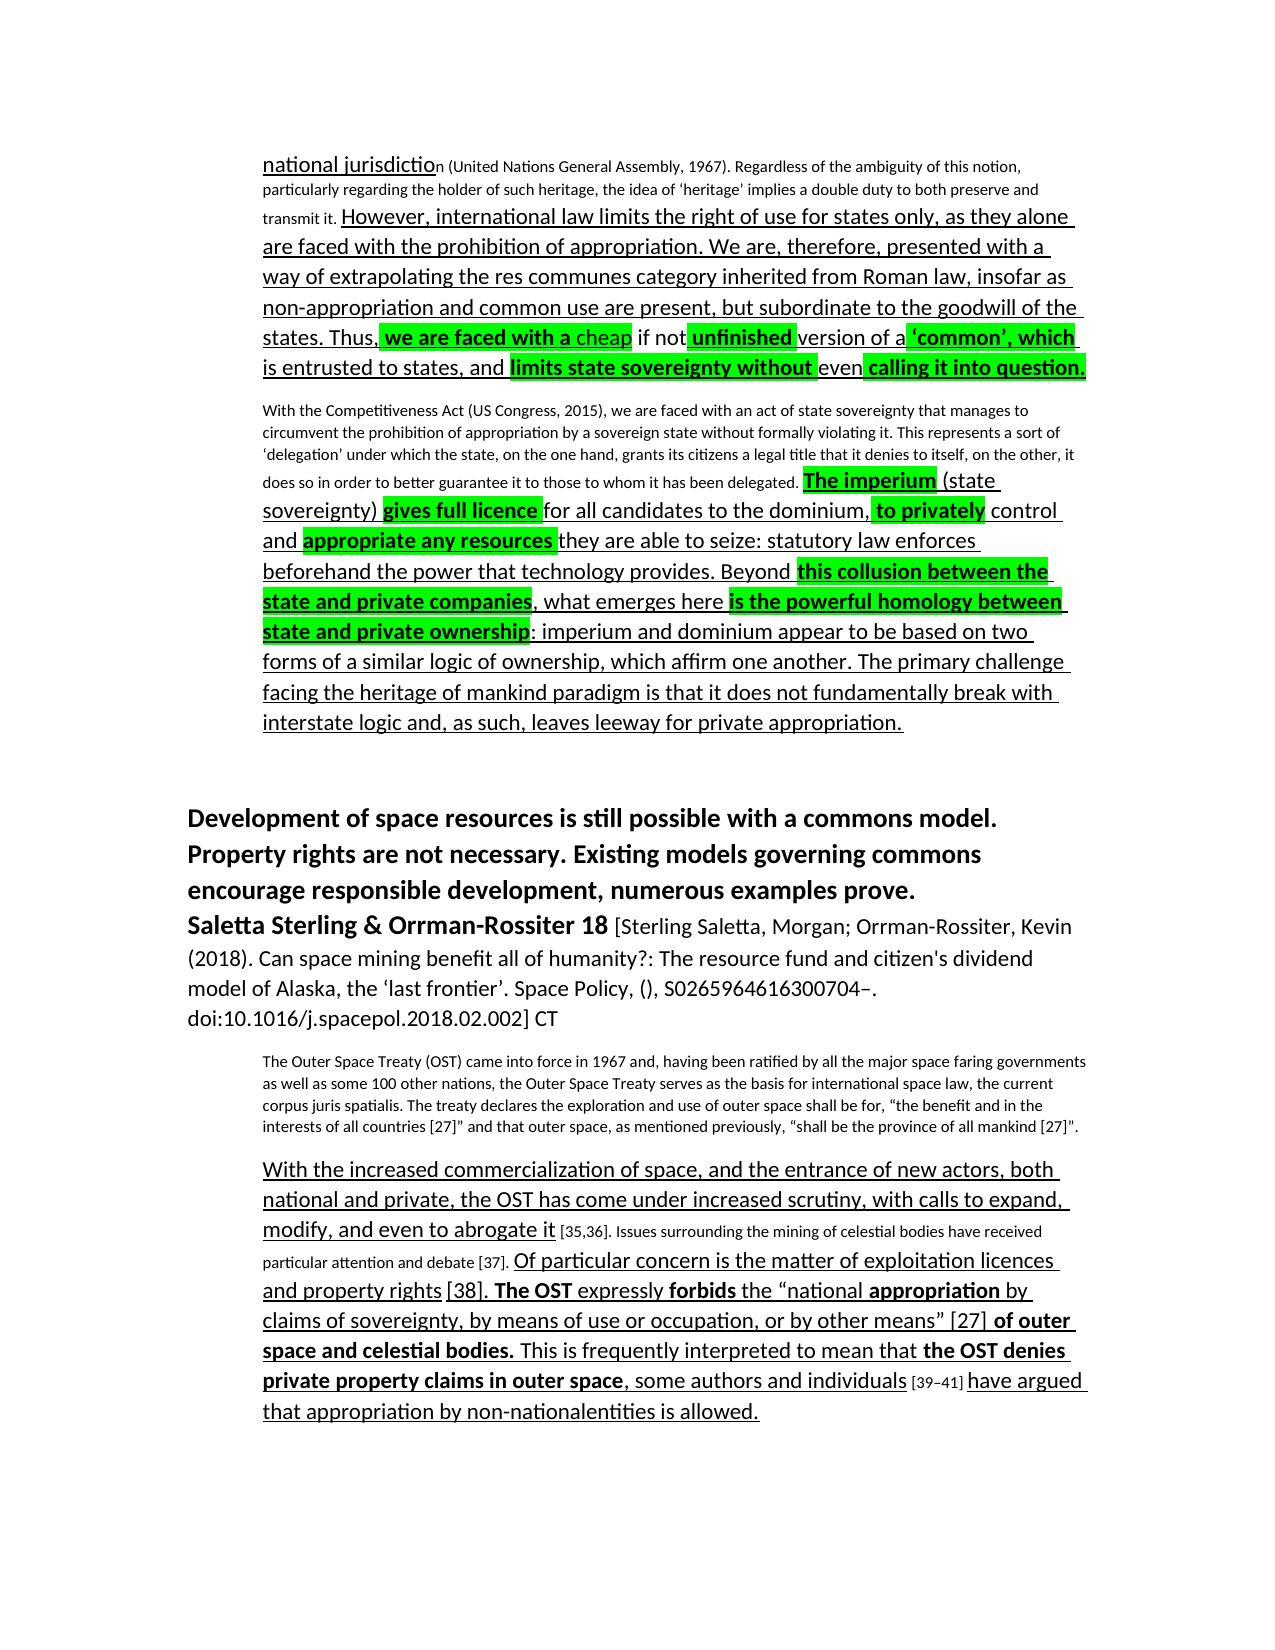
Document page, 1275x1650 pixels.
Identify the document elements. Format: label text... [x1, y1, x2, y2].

text Saletta Sterling & Orrman-Rossiter 18 [Sterling Saletta, Morgan; Orrman-Rossiter, Kevin (2018). Can space mining benefit all of humanity?: The resource fund and citizen's dividend model of Alaska, the ‘last frontier’. Space Policy, (), S0265964616300704–. doi:10.1016/j.spacepol.2018.02.002] CT [187, 908, 1087, 1032]
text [262, 150, 1087, 381]
subtitle Development of space resources is still possible with a commons model. Property rights are not necessary. Existing models governing commons encourage responsible development, numerous examples prove. [187, 802, 1087, 906]
text With the Competitiveness Act (US Congress, 2015), we are faced with an act of state sovereignty that manages to circumvent the prohibition of appropriation by a sovereign state without formally violating it. This represents a sort of ‘delegation’ under which the state, on the one hand, grants its citizens a legal title that it denies to itself, on the other, it does so in order to better guarantee it to those to whom it has been delegated. The imperium (state sovereignty) gives full licence for all candidates to the dominium, to privately control and appropriate any resources they are able to seize: statutory law enforces beforehand the power that technology provides. Beyond this collusion between the state and private companies, what emerges here is the powerful homology between state and private ownership: imperium and dominium appear to be based on two forms of a similar logic of ownership, which affirm one another. The primary challenge facing the heritage of mankind paradigm is that it does not fundamentally break with interstate logic and, as such, leaves leeway for private appropriation. [262, 400, 1087, 736]
text The Outer Space Treaty (OST) came into force in 1967 and, having been ratified by all the major space faring governments as well as some 100 other nations, the Outer Space Treaty serves as the basis for international space law, the current corpus juris spatialis. The treaty declares the exploration and use of outer space shall be for, “the benefit and in the interests of all countries [27]” and that outer space, as mentioned previously, “shall be the province of all mankind [27]”. [262, 1051, 1087, 1137]
text With the increased commercialization of space, and the entrance of new actors, both national and private, the OST has come under increased scrutiny, with calls to expand, modify, and even to abrogate it [35,36]. Issues surrounding the mining of celestial bodies have received particular attention and debate [37]. Of particular concern is the matter of exploitation licences and property rights [38]. The OST expressly forbids the “national appropriation by claims of sovereignty, by means of use or occupation, or by other means” [27] of outer space and celestial bodies. This is frequently interpreted to mean that the OST denies private property claims in outer space, some authors and individuals [39–41] have argued that appropriation by non-nationalentities is allowed. [262, 1155, 1087, 1425]
